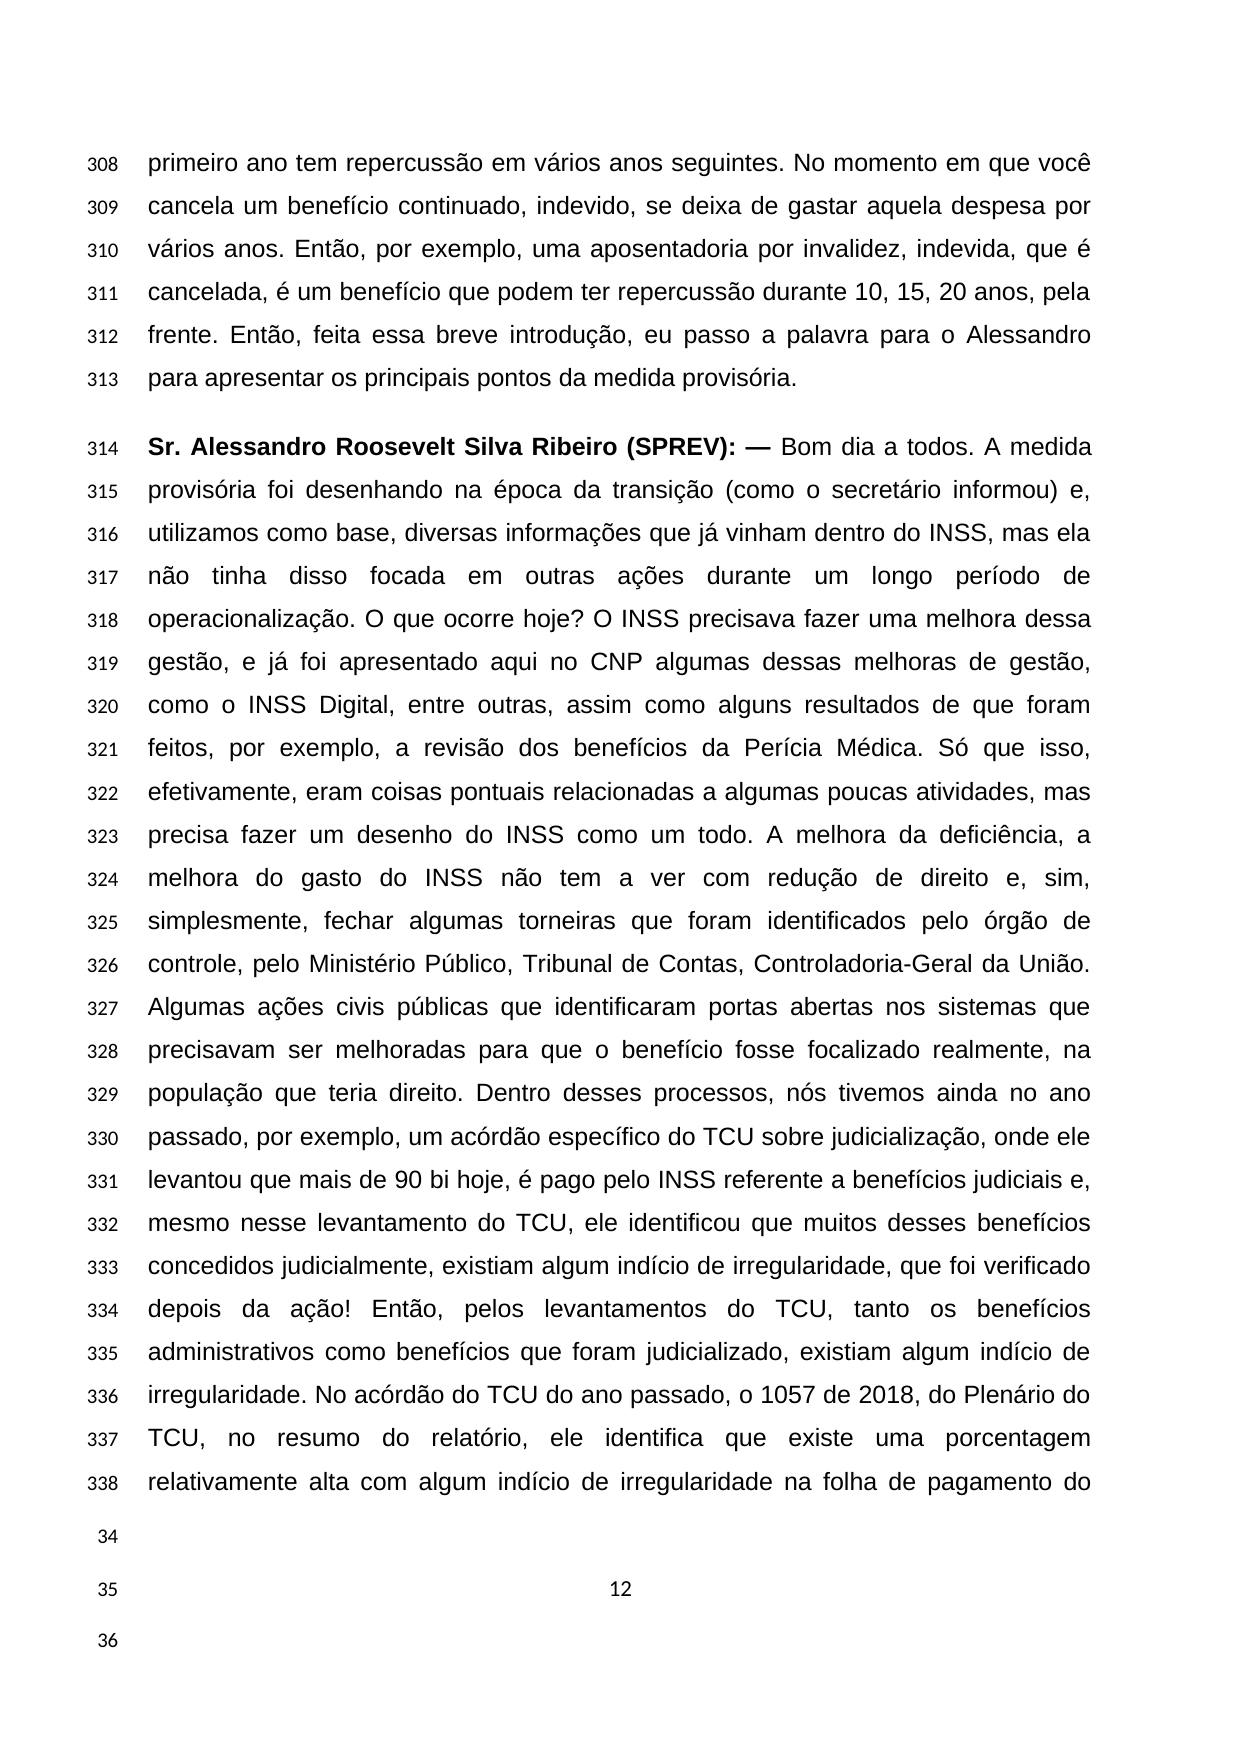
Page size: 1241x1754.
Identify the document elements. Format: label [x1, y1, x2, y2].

text [148, 148, 1092, 392]
text [148, 431, 1092, 1495]
